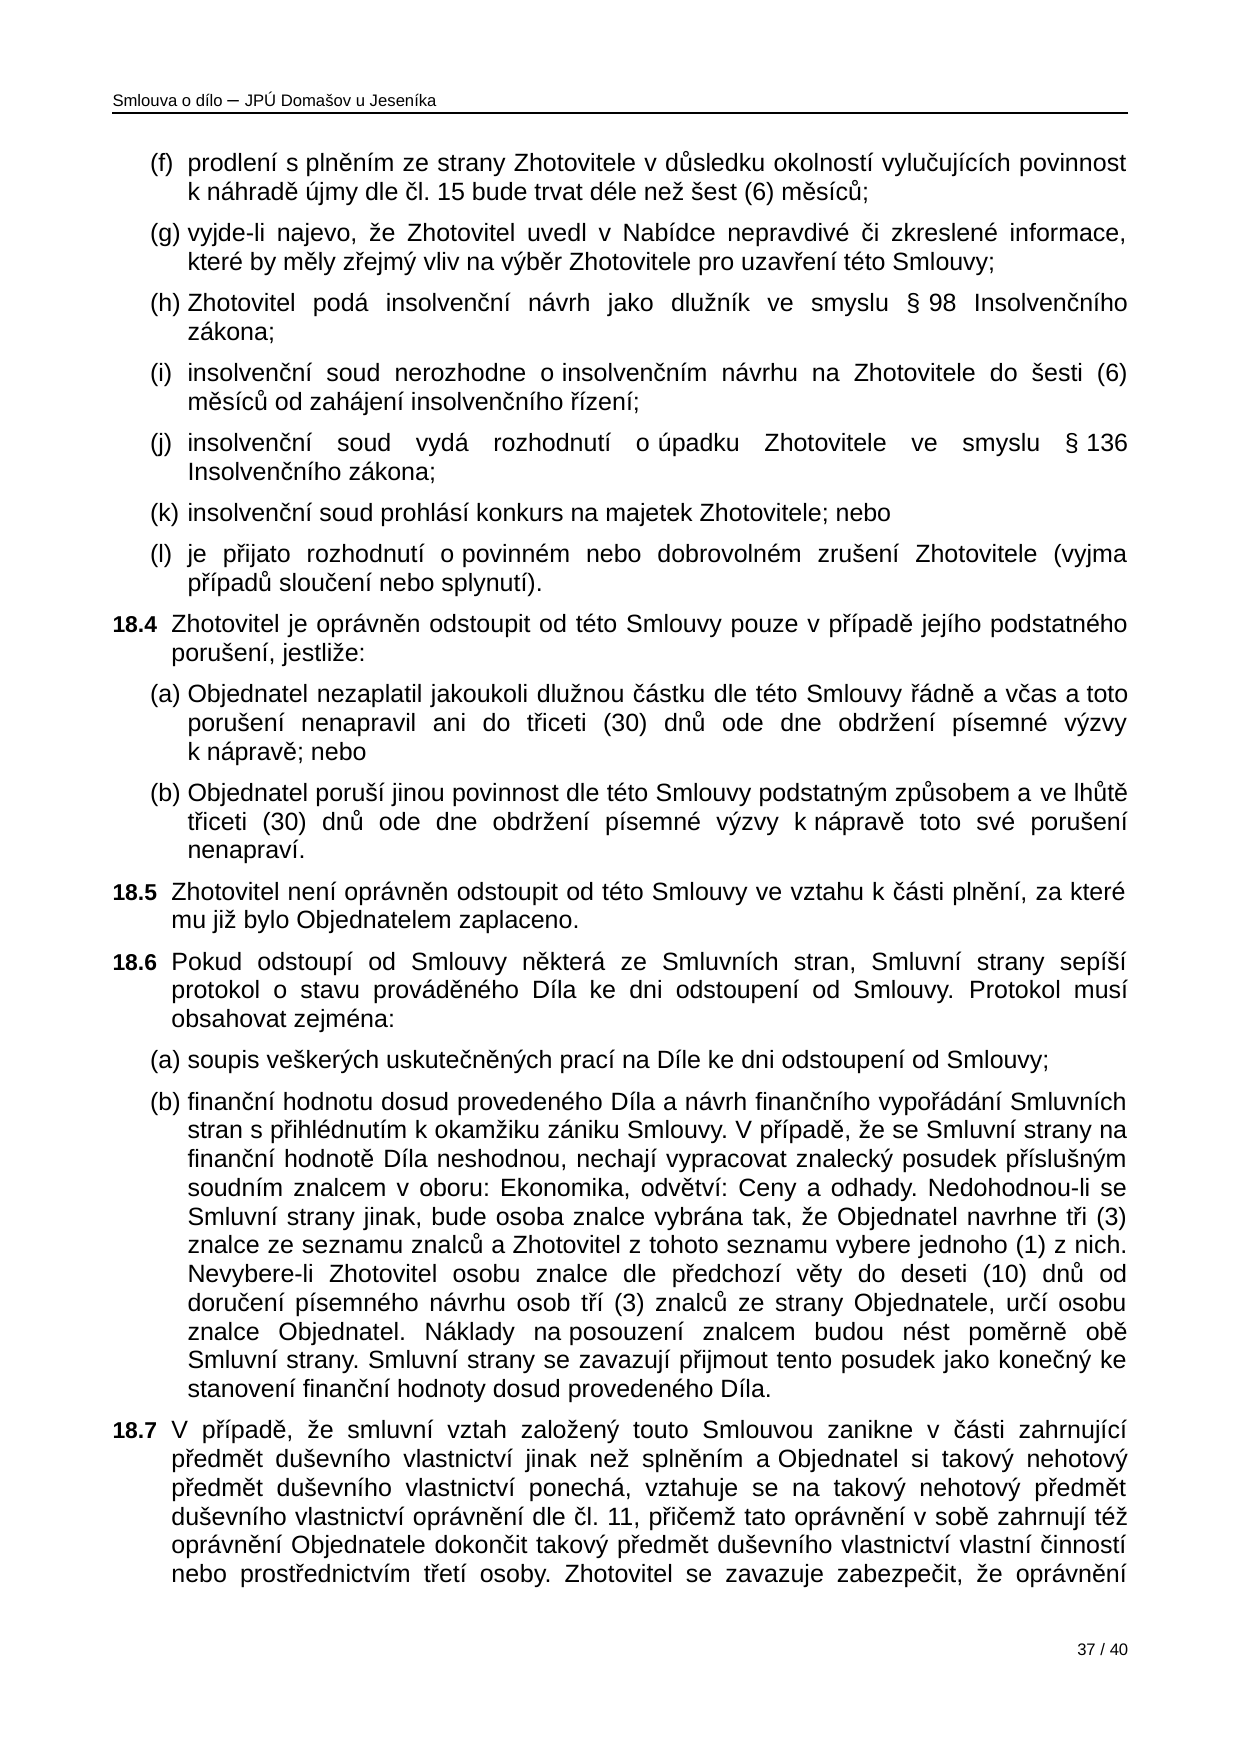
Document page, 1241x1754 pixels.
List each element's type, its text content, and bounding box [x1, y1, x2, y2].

list prodlení s plněním ze strany Zhotovitele v důsledku okolností vylučujících povinnost k náhradě újmy dle čl. 15 bude trvat déle než šest (6) měsíců; [150, 148, 1128, 205]
list insolvenční soud nerozhodne o insolvenčním návrhu na Zhotovitele do šesti (6) měsíců od zahájení insolvenčního řízení; [150, 358, 1128, 415]
list Objednatel poruší jinou povinnost dle této Smlouvy podstatným způsobem a ve lhůtě třiceti (30) dnů ode dne obdržení písemné výzvy k nápravě toto své porušení nenapraví. [150, 778, 1128, 864]
text Zhotovitel není oprávněn odstoupit od této Smlouvy ve vztahu k části plnění, za které mu již bylo Objednatelem zaplaceno. [112, 876, 1128, 934]
list vyjde-li najevo, že Zhotovitel uvedl v Nabídce nepravdivé či zkreslené informace, které by měly zřejmý vliv na výběr Zhotovitele pro uzavření této Smlouvy; [150, 218, 1128, 275]
list je přijato rozhodnutí o povinném nebo dobrovolném zrušení Zhotovitele (vyjma případů sloučení nebo splynutí). [150, 539, 1128, 596]
list Zhotovitel podá insolvenční návrh jako dlužník ve smyslu § 98 Insolvenčního zákona; [150, 288, 1128, 345]
list finanční hodnotu dosud provedeného Díla a návrh finančního vypořádání Smluvních stran s přihlédnutím k okamžiku zániku Smlouvy. V případě, že se Smluvní strany na finanční hodnotě Díla neshodnou, nechají vypracovat znalecký posudek příslušným soudním znalcem v oboru: Ekonomika, odvětví: Ceny a odhady. Nedohodnou-li se Smluvní strany jinak, bude osoba znalce vybrána tak, že Objednatel navrhne tři (3) znalce ze seznamu znalců a Zhotovitel z tohoto seznamu vybere jednoho (1) z nich. Nevybere-li Zhotovitel osobu znalce dle předchozí věty do deseti (10) dnů od doručení písemného návrhu osob tří (3) znalců ze strany Objednatele, určí osobu znalce Objednatel. Náklady na posouzení znalcem budou nést poměrně obě Smluvní strany. Smluvní strany se zavazují přijmout tento posudek jako konečný ke stanovení finanční hodnoty dosud provedeného Díla. [150, 1086, 1128, 1403]
list insolvenční soud vydá rozhodnutí o úpadku Zhotovitele ve smyslu § 136 Insolvenčního zákona; [150, 428, 1128, 485]
text Pokud odstoupí od Smlouvy některá ze Smluvních stran, Smluvní strany sepíší protokol o stavu prováděného Díla ke dni odstoupení od Smlouvy. Protokol musí obsahovat zejména: [112, 946, 1128, 1033]
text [112, 1415, 1128, 1588]
list soupis veškerých uskutečněných prací na Díle ke dni odstoupení od Smlouvy; [150, 1045, 1128, 1074]
list Objednatel nezaplatil jakoukoli dlužnou částku dle této Smlouvy řádně a včas a toto porušení nenapravil ani do třiceti (30) dnů ode dne obdržení písemné výzvy k nápravě; nebo [150, 679, 1128, 765]
list insolvenční soud prohlásí konkurs na majetek Zhotovitele; nebo [150, 498, 1128, 526]
text Zhotovitel je oprávněn odstoupit od této Smlouvy pouze v případě jejího podstatného porušení, jestliže: [112, 609, 1128, 666]
